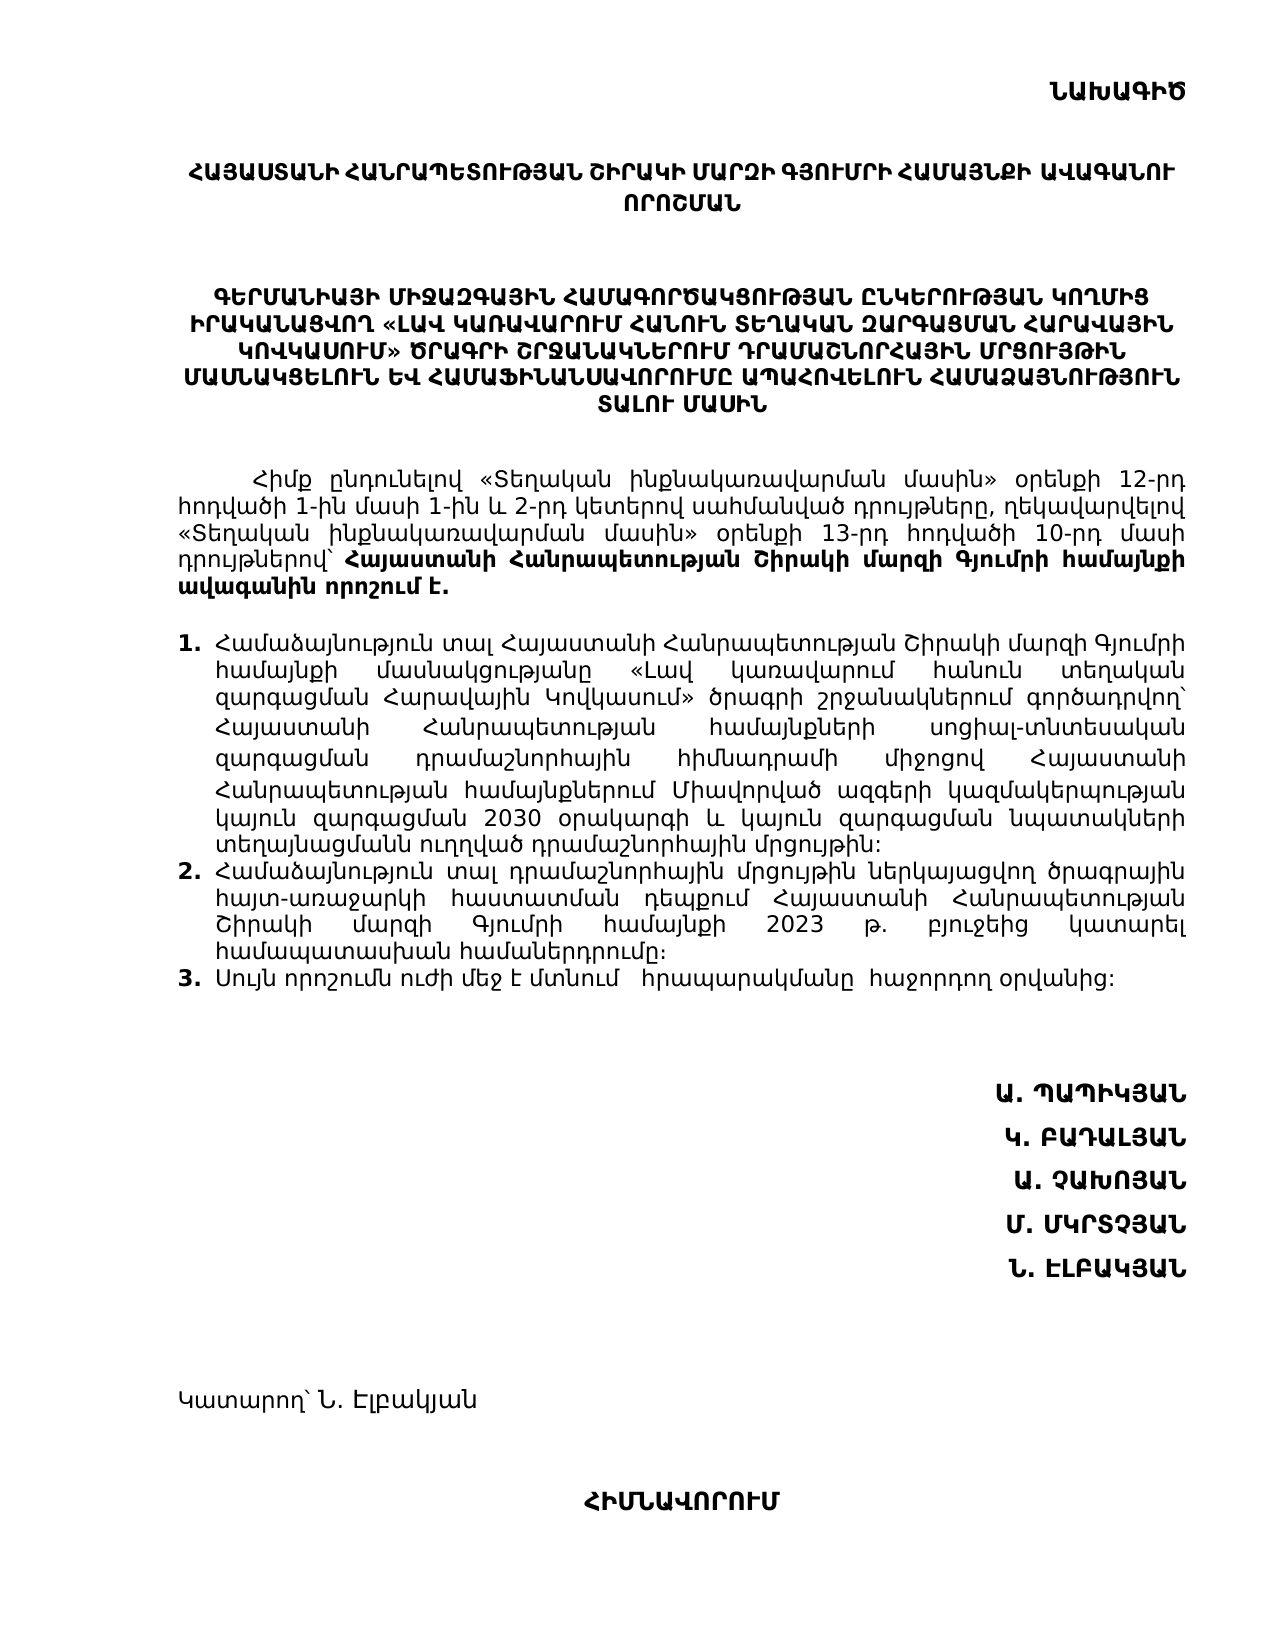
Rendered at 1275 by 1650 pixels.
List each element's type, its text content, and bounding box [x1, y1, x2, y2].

text ՀԻՄՆԱՎՈՐՈՒՄ [177, 1487, 1186, 1516]
list Ն. ԷԼԲԱԿՅԱՆ [252, 1254, 1186, 1283]
text ԳԵՐՄԱՆԻԱՅԻ ՄԻՋԱԶԳԱՅԻՆ ՀԱՄԱԳՈՐԾԱԿՑՈՒԹՅԱՆ ԸՆԿԵՐՈՒԹՅԱՆ ԿՈՂՄԻՑ ԻՐԱԿԱՆԱՑՎՈՂ «ԼԱՎ ԿԱՌԱՎԱՐՈՒՄ ՀԱՆՈՒՆ ՏԵՂԱԿԱՆ ԶԱՐԳԱՑՄԱՆ ՀԱՐԱՎԱՅԻՆ ԿՈՎԿԱՍՈՒՄ» ԾՐԱԳՐԻ ՇՐՋԱՆԱԿՆԵՐՈՒՄ ԴՐԱՄԱՇՆՈՐՀԱՅԻՆ ՄՐՑՈՒՅԹԻՆ ՄԱՍՆԱԿՑԵԼՈՒՆ ԵՎ ՀԱՄԱՖԻՆԱՆՍԱՎՈՐՈՒՄԸ ԱՊԱՀՈՎԵԼՈՒՆ ՀԱՄԱՁԱՅՆՈՒԹՅՈՒՆ ՏԱԼՈՒ ՄԱՍԻՆ [177, 284, 1186, 418]
list Մ. ՄԿՐՏՉՅԱՆ [252, 1210, 1186, 1239]
list Ա. ՊԱՊԻԿՅԱՆ [252, 1079, 1186, 1108]
text Հիմք ընդունելով «Տեղական ինքնակառավարման մասին» օրենքի 12-րդ հոդվածի 1-ին մասի 1-ին և 2-րդ կետերով սահմանված դրույթները, ղեկավարվելով «Տեղական ինքնակառավարման մասին» օրենքի 13-րդ հոդվածի 10-րդ մասի դրույթներով՝ Հայաստանի Հանրապետության Շիրակի մարզի Գյումրի համայնքի ավագանին որոշում է. [177, 466, 1186, 600]
list Համաձայնություն տալ Հայաստանի Հանրապետության Շիրակի մարզի Գյումրի համայնքի մասնակցությանը «Լավ կառավարում հանուն տեղական զարգացման Հարավային Կովկասում» ծրագրի շրջանակներում գործադրվող՝ Հայաստանի Հանրապետության համայնքների սոցիալ-տնտեսական զարգացման դրամաշնորհային հիմնադրամի միջոցով Հայաստանի Հանրապետության համայնքներում Միավորված ազգերի կազմակերպության կայուն զարգացման 2030 օրակարգի և կայուն զարգացման նպատակների տեղայնացմանն ուղղված դրամաշնորհային մրցույթին: [177, 626, 1186, 858]
text ՆԱԽԱԳԻԾ [177, 74, 1186, 108]
list Համաձայնություն տալ դրամաշնորհային մրցույթին ներկայացվող ծրագրային հայտ-առաջարկի հաստատման դեպքում Հայաստանի Հանրապետության Շիրակի մարզի Գյումրի համայնքի 2023 թ. բյուջեից կատարել համապատասխան համաներդրումը։ [177, 858, 1186, 965]
list Ա. ՉԱԽՈՅԱՆ [252, 1166, 1186, 1196]
list Սույն որոշումն ուժի մեջ է մտնում հրապարակմանը հաջորդող օրվանից: [177, 965, 1186, 991]
list Կ. ԲԱԴԱԼՅԱՆ [252, 1123, 1186, 1152]
text ՀԱՅԱՍՏԱՆԻ ՀԱՆՐԱՊԵՏՈՒԹՅԱՆ ՇԻՐԱԿԻ ՄԱՐԶԻ ԳՅՈՒՄՐԻ ՀԱՄԱՅՆՔԻ ԱՎԱԳԱՆՈՒ ՈՐՈՇՄԱՆ [177, 156, 1186, 219]
text Կատարող՝ Ն. Էլբակյան [177, 1385, 1186, 1414]
